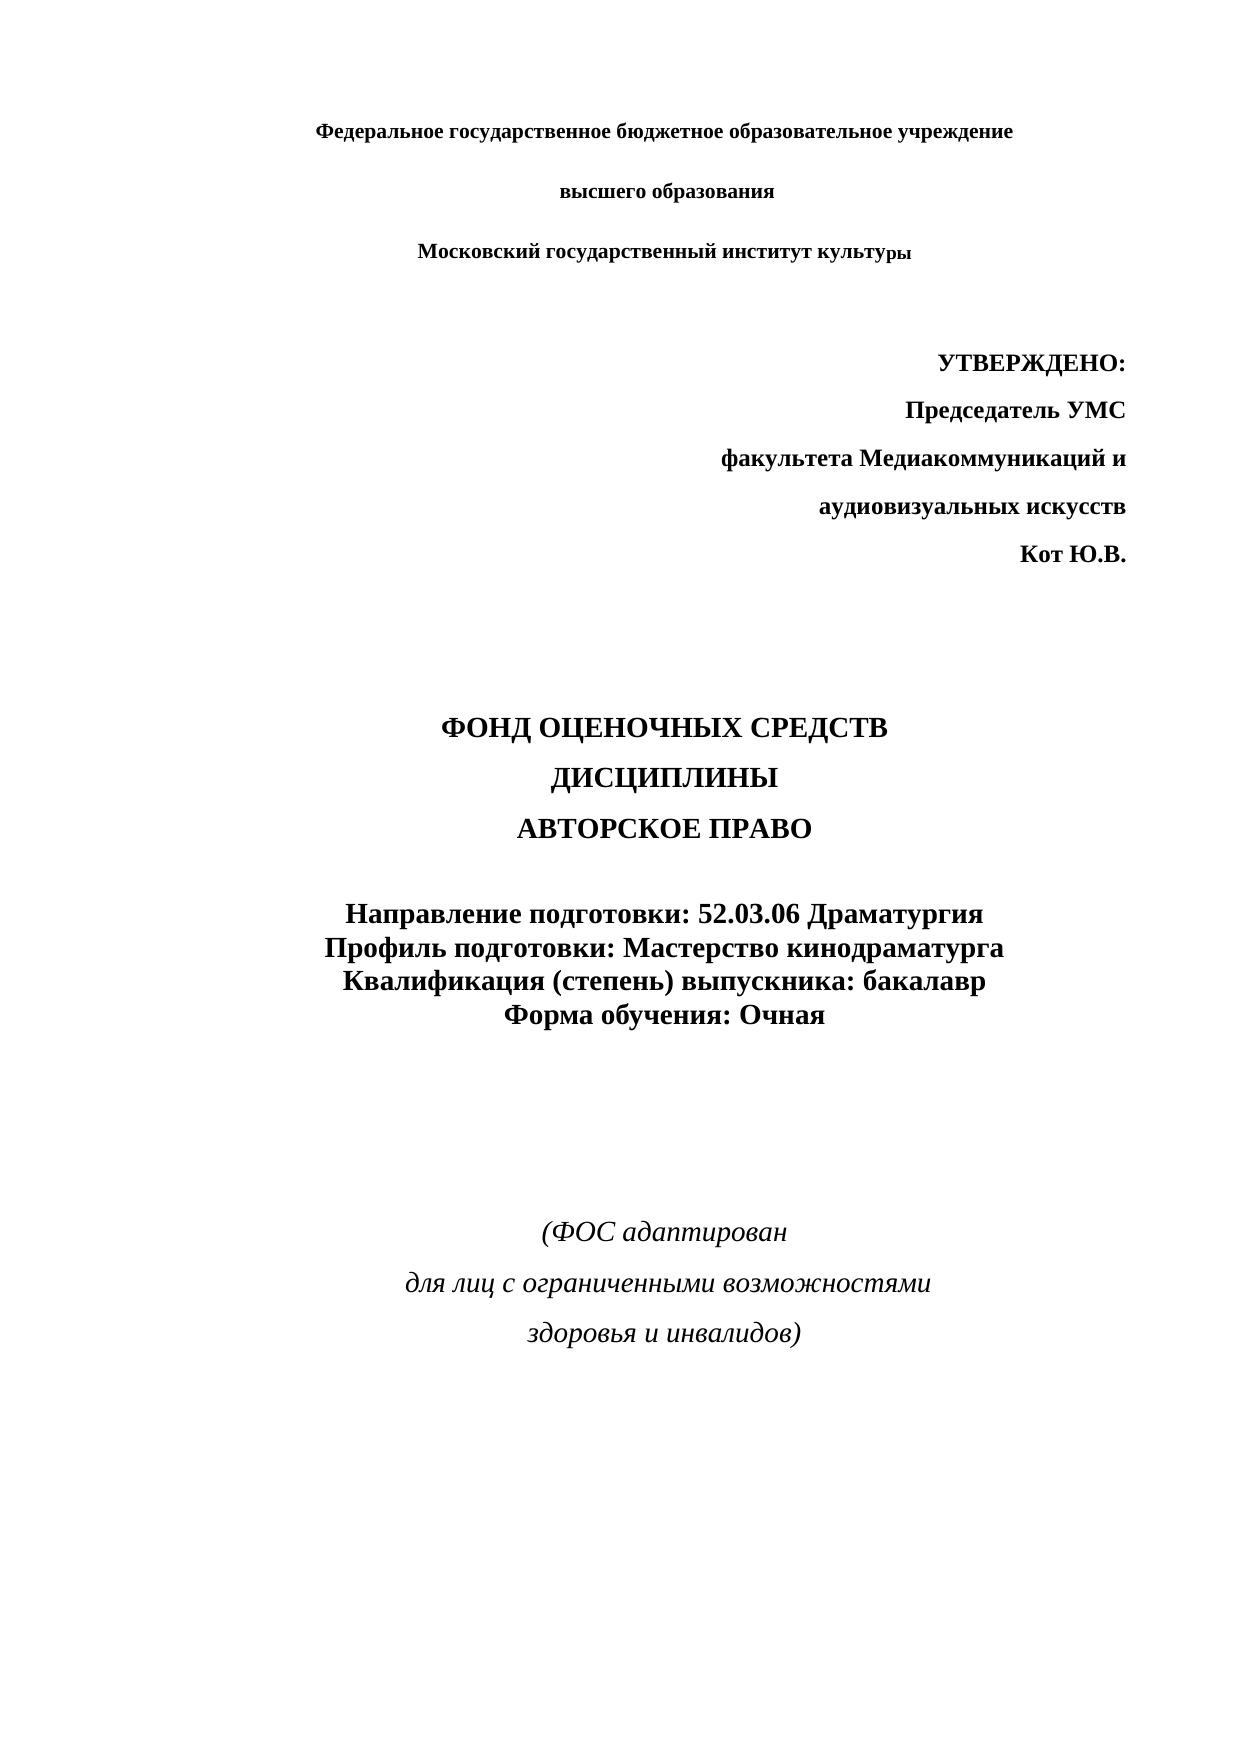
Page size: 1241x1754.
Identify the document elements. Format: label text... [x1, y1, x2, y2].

text Форма обучения: Очная [177, 997, 1152, 1030]
text Направление подготовки: 52.03.06 Драматургия [177, 896, 1152, 930]
text Московский государственный институт культуры [177, 238, 1152, 281]
text Федеральное государственное бюджетное образовательное учреждение [177, 118, 1152, 161]
text Квалификация (степень) выпускника: бакалавр [177, 963, 1152, 997]
text для лиц с ограниченными возможностями [177, 1265, 1152, 1298]
text Профиль подготовки: Мастерство кинодраматурга [177, 930, 1152, 963]
text здоровья и инвалидов) [177, 1315, 1152, 1348]
text АВТОРСКОЕ ПРАВО [177, 811, 1152, 844]
text высшего образования [177, 178, 1152, 221]
text ДИСЦИПЛИНЫ [177, 761, 1152, 794]
text ФОНД ОЦЕНОЧНЫХ СРЕДСТВ [177, 710, 1152, 744]
text (ФОС адаптирован [177, 1214, 1152, 1248]
